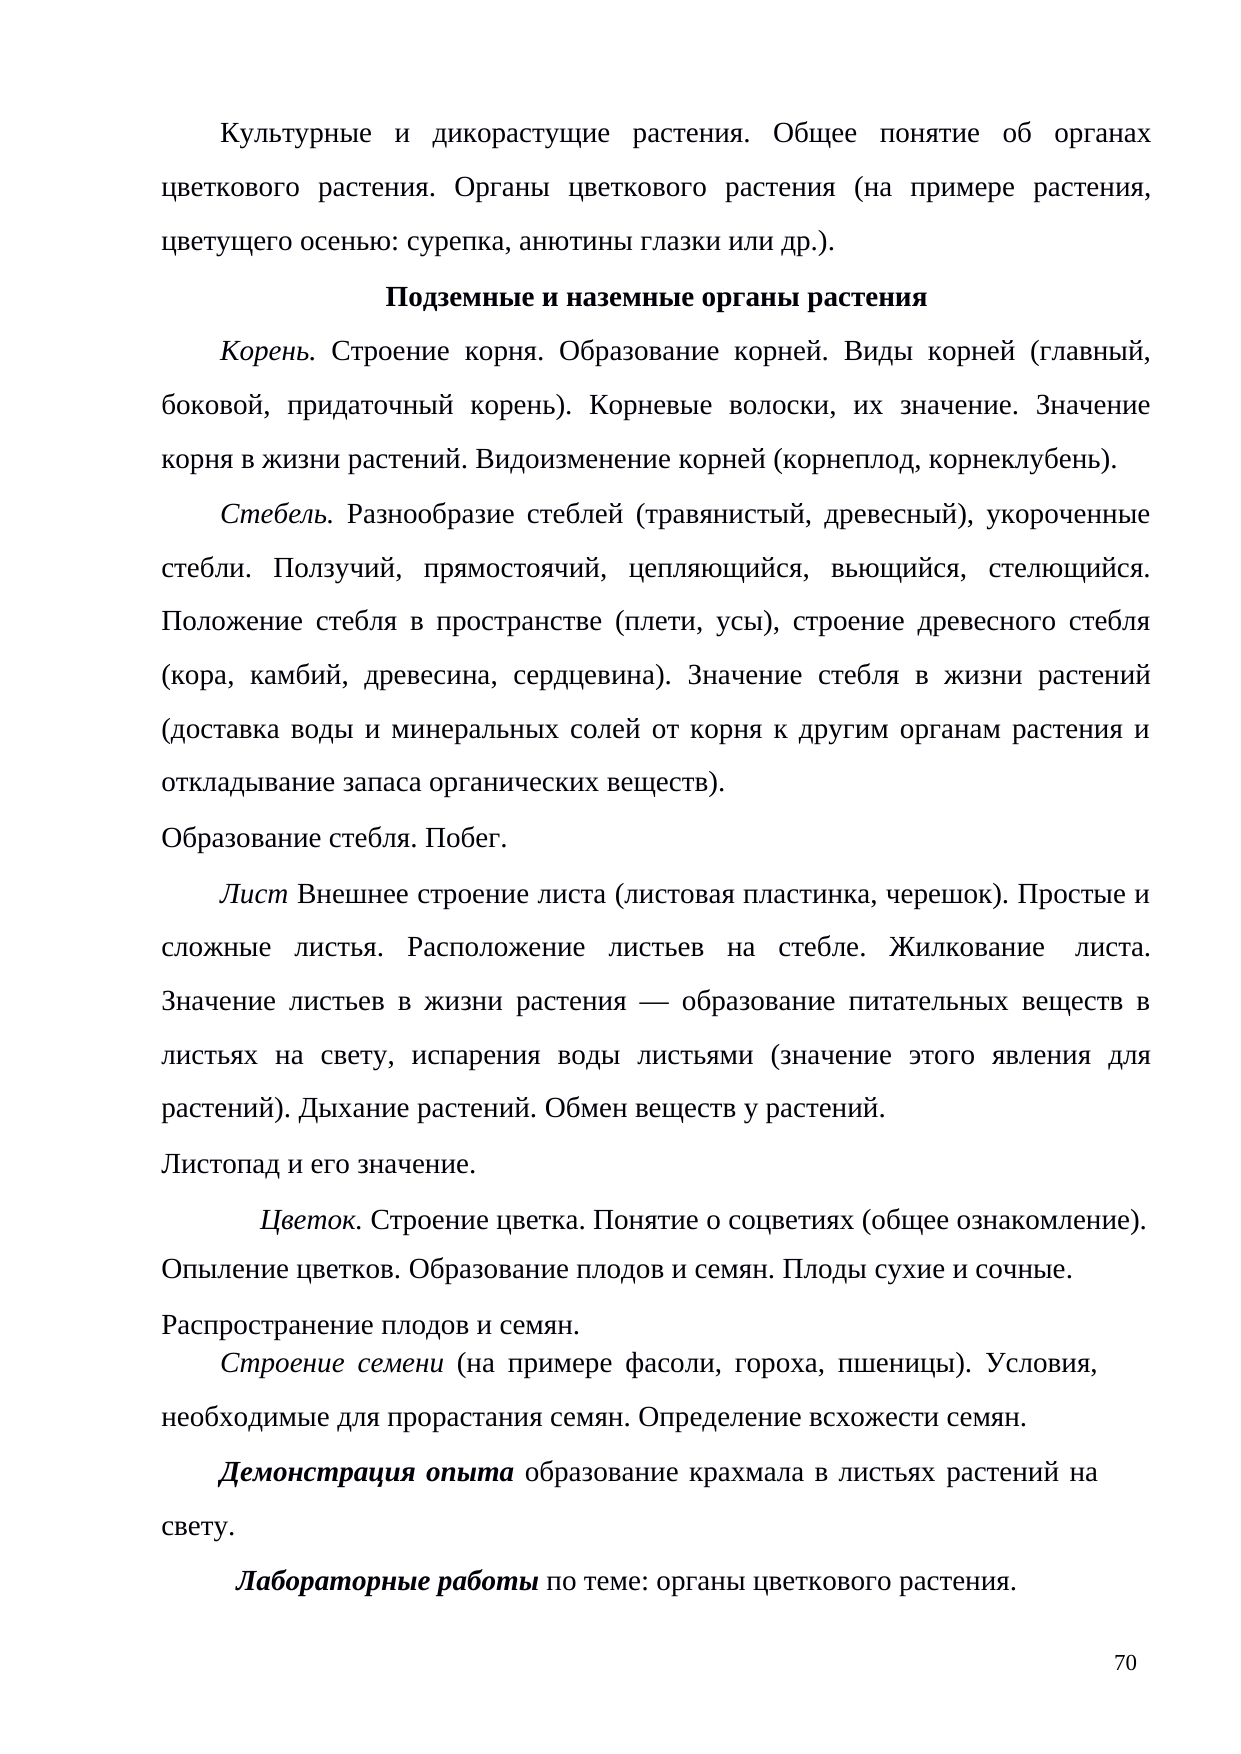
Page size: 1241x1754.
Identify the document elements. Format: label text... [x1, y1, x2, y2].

text Распространение плодов и семян. [161, 1307, 1180, 1341]
text Демонстрация опыта образование крахмала в листьях растений на свету. [161, 1454, 1145, 1541]
text Лист Внешнее строение листа (листовая пластинка, черешок). Простые и сложные листья. Расположение листьев на стебле. Жилкование листа. Значение листьев в жизни растения — образование питательных веществ в листьях на свету, испарения воды листьями (значение этого явления для растений). Дыхание растений. Обмен веществ у растений. [161, 876, 1151, 1124]
text Культурные и дикорастущие растения. Общее понятие об органах цветкового растения. Органы цветкового растения (на примере растения, цветущего осенью: сурепка, анютины глазки или др.). [161, 115, 1151, 256]
text Строение семени (на примере фасоли, гороха, пшеницы). Условия, необходимые для прорастания семян. Определение всхожести семян. [161, 1345, 1180, 1432]
text Опыление цветков. Образование плодов и семян. Плоды сухие и сочные. [161, 1251, 1180, 1285]
text Образование стебля. Побег. [161, 820, 1180, 853]
text Стебель. Разнообразие стеблей (травянистый, древесный), укороченные стебли. Ползучий, прямостоячий, цепляющийся, вьющийся, стелющийся. Положение стебля в пространстве (плети, усы), строение древесного стебля (кора, камбий, древесина, сердцевина). Значение стебля в жизни растений (доставка воды и минеральных солей от корня к другим органам растения и откладывание запаса органических веществ). [161, 496, 1151, 798]
text Листопад и его значение. [161, 1146, 1180, 1179]
text Цветок. Строение цветка. Понятие о соцветиях (общее ознакомление). [260, 1202, 1180, 1235]
text Корень. Строение корня. Образование корней. Виды корней (главный, боковой, придаточный корень). Корневые волоски, их значение. Значение корня в жизни растений. Видоизменение корней (корнеплод, корнеклубень). [161, 333, 1151, 474]
text Лабораторные работы по теме: органы цветкового растения. [102, 1563, 1151, 1597]
subtitle Подземные и наземные органы растения [385, 279, 1180, 312]
